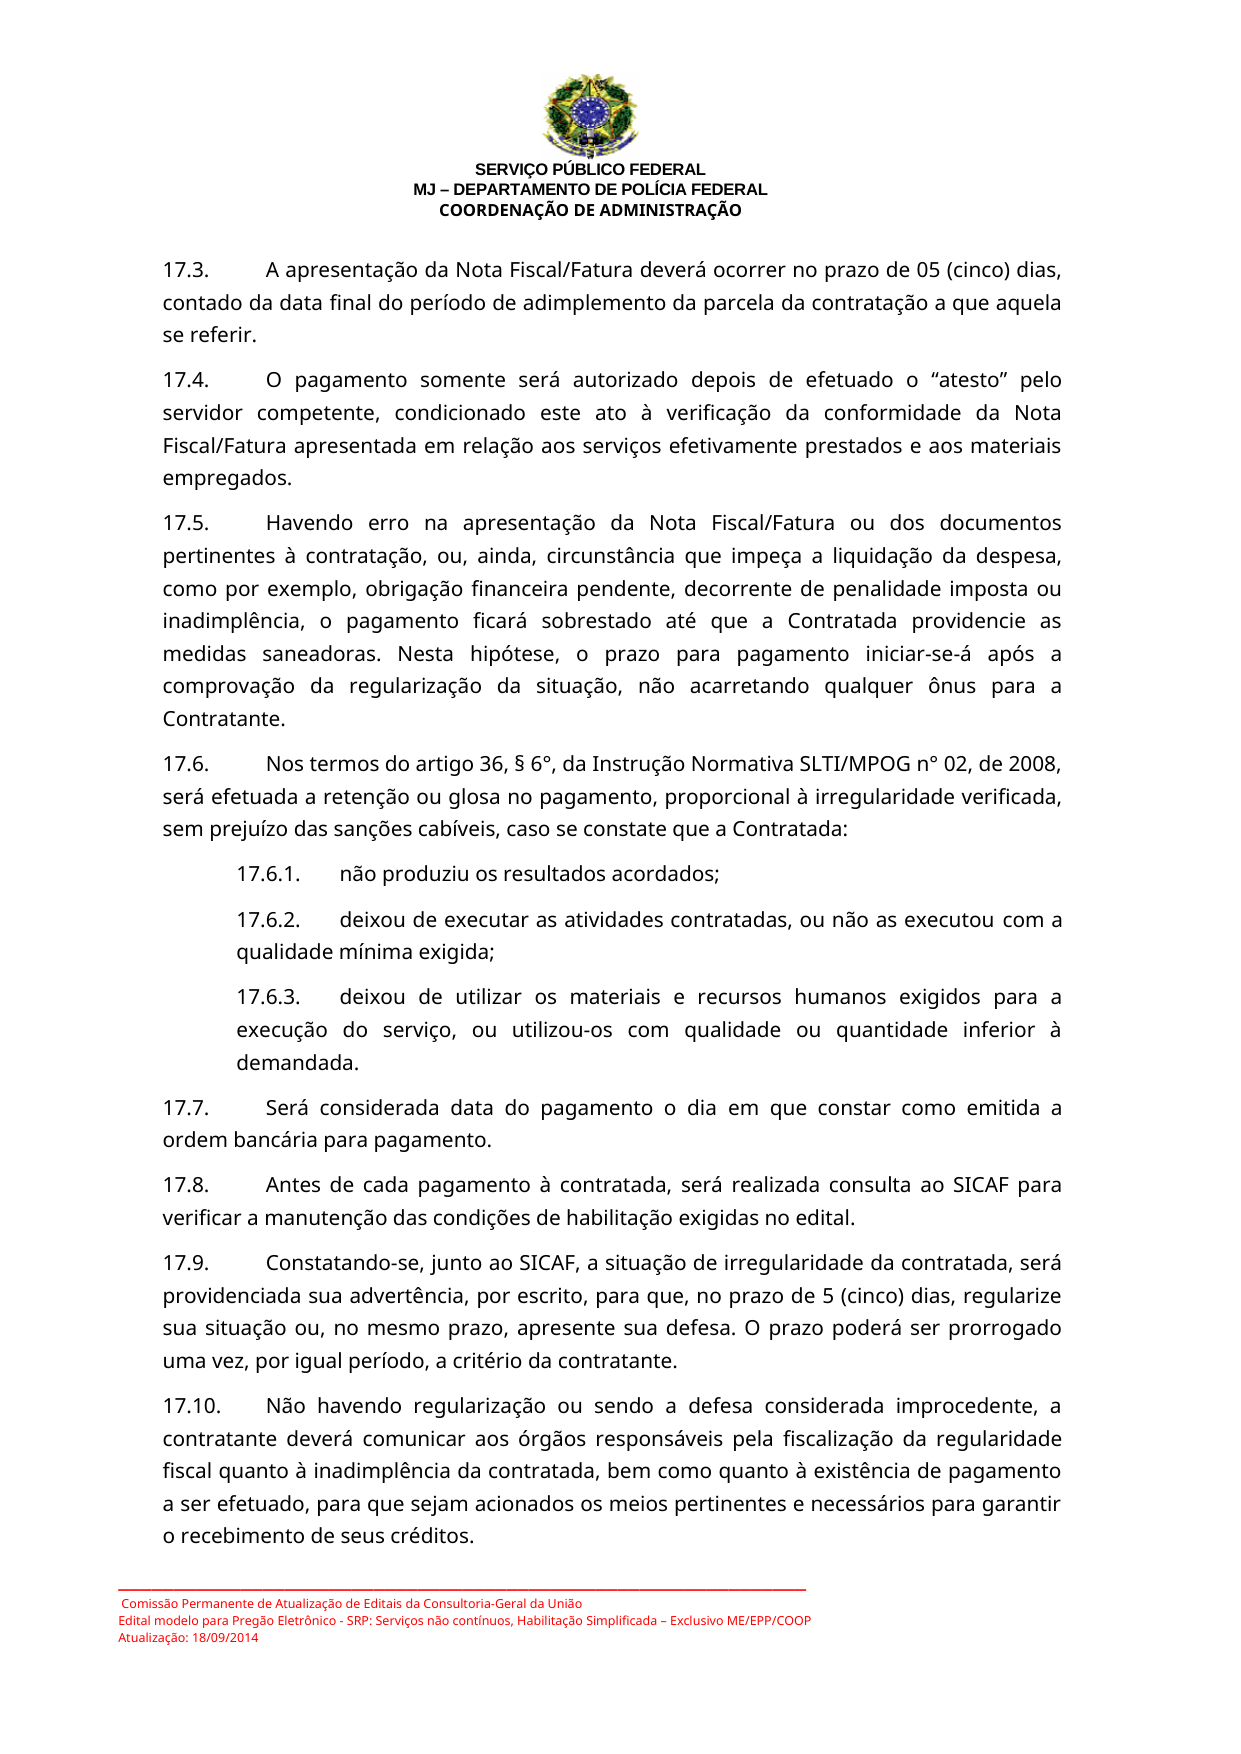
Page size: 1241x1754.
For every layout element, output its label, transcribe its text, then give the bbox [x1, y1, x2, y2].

list Nos termos do artigo 36, § 6°, da Instrução Normativa SLTI/MPOG n° 02, de 2008, será efetuada a retenção ou glosa no pagamento, proporcional à irregularidade verificada, sem prejuízo das sanções cabíveis, caso se constate que a Contratada: [162, 749, 1063, 843]
list Não havendo regularização ou sendo a defesa considerada improcedente, a contratante deverá comunicar aos órgãos responsáveis pela fiscalização da regularidade fiscal quanto à inadimplência da contratada, bem como quanto à existência de pagamento a ser efetuado, para que sejam acionados os meios pertinentes e necessários para garantir o recebimento de seus créditos. [162, 1391, 1063, 1550]
list não produziu os resultados acordados; [236, 859, 1063, 888]
list Constatando-se, junto ao SICAF, a situação de irregularidade da contratada, será providenciada sua advertência, por escrito, para que, no prazo de 5 (cinco) dias, regularize sua situação ou, no mesmo prazo, apresente sua defesa. O prazo poderá ser prorrogado uma vez, por igual período, a critério da contratante. [162, 1248, 1063, 1374]
list Será considerada data do pagamento o dia em que constar como emitida a ordem bancária para pagamento. [162, 1093, 1063, 1154]
list Antes de cada pagamento à contratada, será realizada consulta ao SICAF para verificar a manutenção das condições de habilitação exigidas no edital. [162, 1170, 1063, 1231]
list deixou de executar as atividades contratadas, ou não as executou com a qualidade mínima exigida; [236, 905, 1063, 966]
list deixou de utilizar os materiais e recursos humanos exigidos para a execução do serviço, ou utilizou-os com qualidade ou quantidade inferior à demandada. [236, 982, 1063, 1076]
list O pagamento somente será autorizado depois de efetuado o “atesto” pelo servidor competente, condicionado este ato à verificação da conformidade da Nota Fiscal/Fatura apresentada em relação aos serviços efetivamente prestados e aos materiais empregados. [162, 366, 1063, 492]
list A apresentação da Nota Fiscal/Fatura deverá ocorrer no prazo de 05 (cinco) dias, contado da data final do período de adimplemento da parcela da contratação a que aquela se referir. [162, 255, 1063, 349]
list Havendo erro na apresentação da Nota Fiscal/Fatura ou dos documentos pertinentes à contratação, ou, ainda, circunstância que impeça a liquidação da despesa, como por exemplo, obrigação financeira pendente, decorrente de penalidade imposta ou inadimplência, o pagamento ficará sobrestado até que a Contratada providencie as medidas saneadoras. Nesta hipótese, o prazo para pagamento iniciar-se-á após a comprovação da regularização da situação, não acarretando qualquer ônus para a Contratante. [162, 508, 1063, 733]
